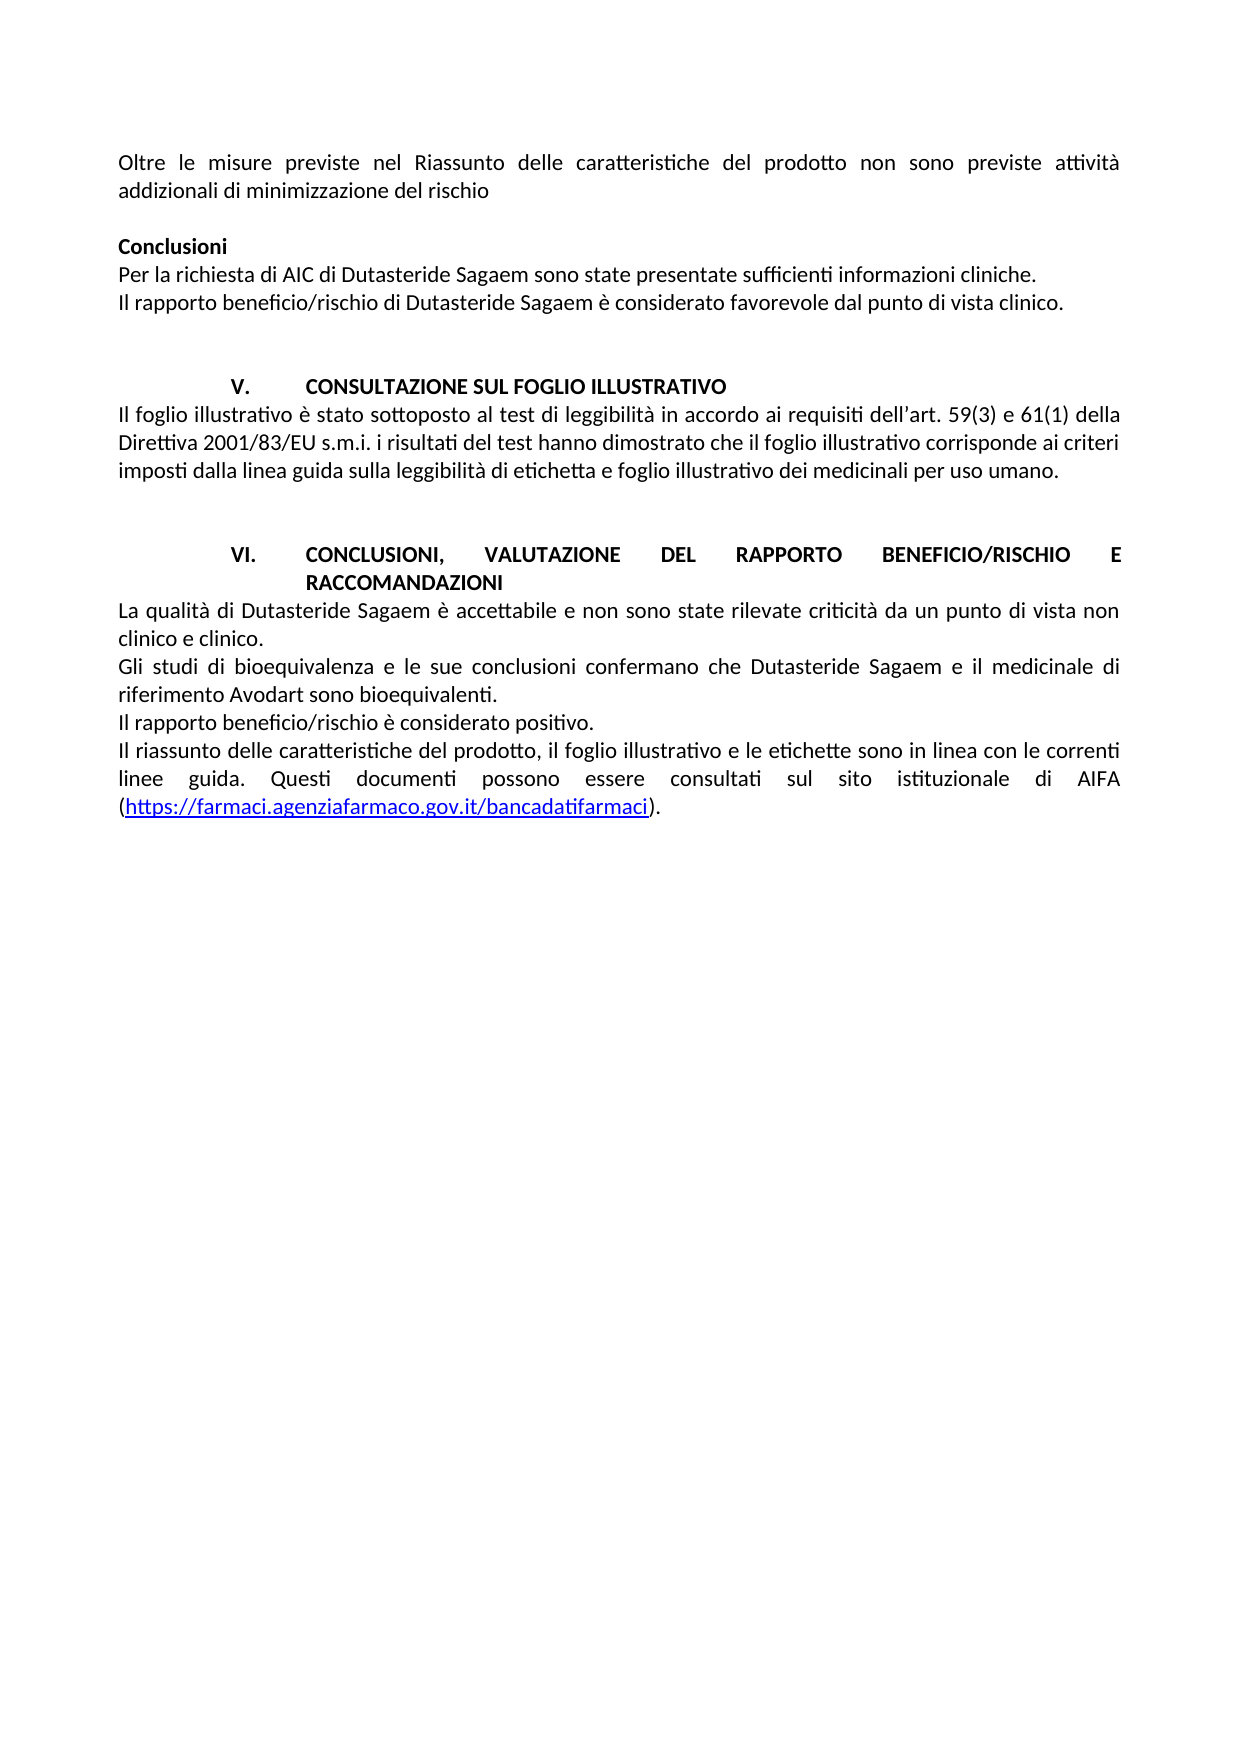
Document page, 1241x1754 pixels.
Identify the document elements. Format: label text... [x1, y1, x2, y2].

text Il foglio illustrativo è stato sottoposto al test di leggibilità in accordo ai requisiti dell’art. 59(3) e 61(1) della Direttiva 2001/83/EU s.m.i. i risultati del test hanno dimostrato che il foglio illustrativo corrisponde ai criteri imposti dalla linea guida sulla leggibilità di etichetta e foglio illustrativo dei medicinali per uso umano. [118, 400, 1122, 484]
list Conclusioni [118, 232, 1122, 260]
text Gli studi di bioequivalenza e le sue conclusioni confermano che Dutasteride Sagaem e il medicinale di riferimento Avodart sono bioequivalenti. [118, 652, 1122, 708]
text Il rapporto beneficio/rischio è considerato positivo. [118, 708, 1122, 736]
list Oltre le misure previste nel Riassunto delle caratteristiche del prodotto non sono previste attività addizionali di minimizzazione del rischio [118, 148, 1122, 204]
list Per la richiesta di AIC di Dutasteride Sagaem sono state presentate sufficienti informazioni cliniche. [118, 260, 1122, 288]
list CONSULTAZIONE SUL FOGLIO ILLUSTRATIVO [231, 372, 1122, 400]
text Il riassunto delle caratteristiche del prodotto, il foglio illustrativo e le etichette sono in linea con le correnti linee guida. Questi documenti possono essere consultati sul sito istituzionale di AIFA (https://farmaci.agenziafarmaco.gov.it/bancadatifarmaci). [118, 736, 1122, 820]
list Il rapporto beneficio/rischio di Dutasteride Sagaem è considerato favorevole dal punto di vista clinico. [118, 288, 1122, 316]
list CONCLUSIONI, VALUTAZIONE DEL RAPPORTO BENEFICIO/RISCHIO E RACCOMANDAZIONI [231, 540, 1122, 596]
text La qualità di Dutasteride Sagaem è accettabile e non sono state rilevate criticità da un punto di vista non clinico e clinico. [118, 596, 1122, 652]
